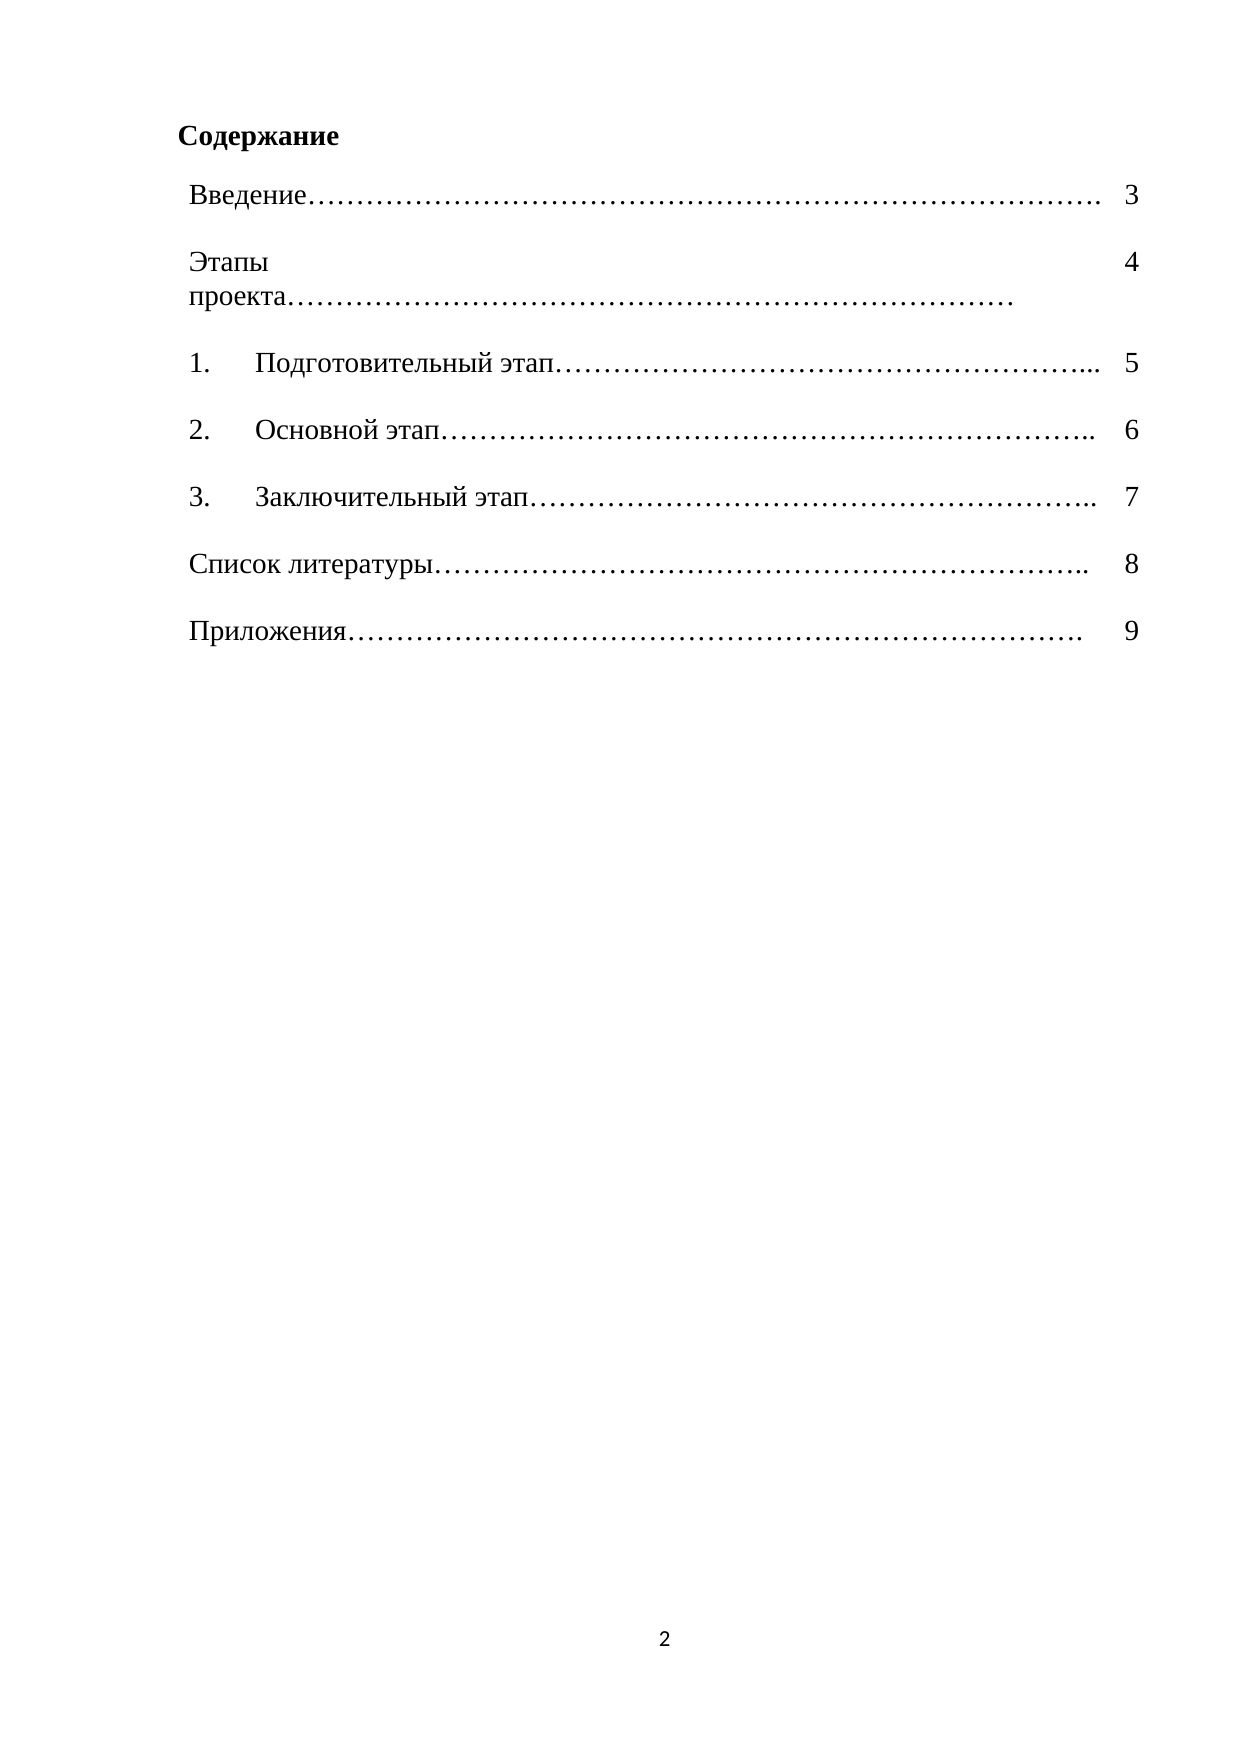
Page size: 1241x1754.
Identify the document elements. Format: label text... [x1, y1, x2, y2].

table_cell 7 [1113, 479, 1152, 546]
table_header 3 [1113, 178, 1152, 244]
table_cell 4 [1113, 245, 1152, 345]
table_cell 6 [1113, 412, 1152, 479]
table_header Введение………………………………………………………………………. [177, 178, 1113, 244]
table_cell 8 [1113, 546, 1152, 613]
table_cell Этапы проекта………………………………………………………………… [177, 245, 1113, 345]
table_cell Приложения…………………………………………………………………. [177, 614, 1113, 681]
table_cell 1. [177, 345, 243, 412]
table_cell Заключительный этап………………………………………………….. [244, 479, 1113, 546]
table_cell Подготовительный этап………………………………………………... [244, 345, 1113, 412]
table_cell 2. [177, 412, 243, 479]
table_cell 9 [1113, 614, 1152, 681]
table_cell Основной этап………………………………………………………….. [244, 412, 1113, 479]
table_cell 5 [1113, 345, 1152, 412]
table_cell 3. [177, 479, 243, 546]
text Содержание [177, 118, 1152, 152]
table_cell Список литературы………………………………………………………….. [177, 546, 1113, 613]
